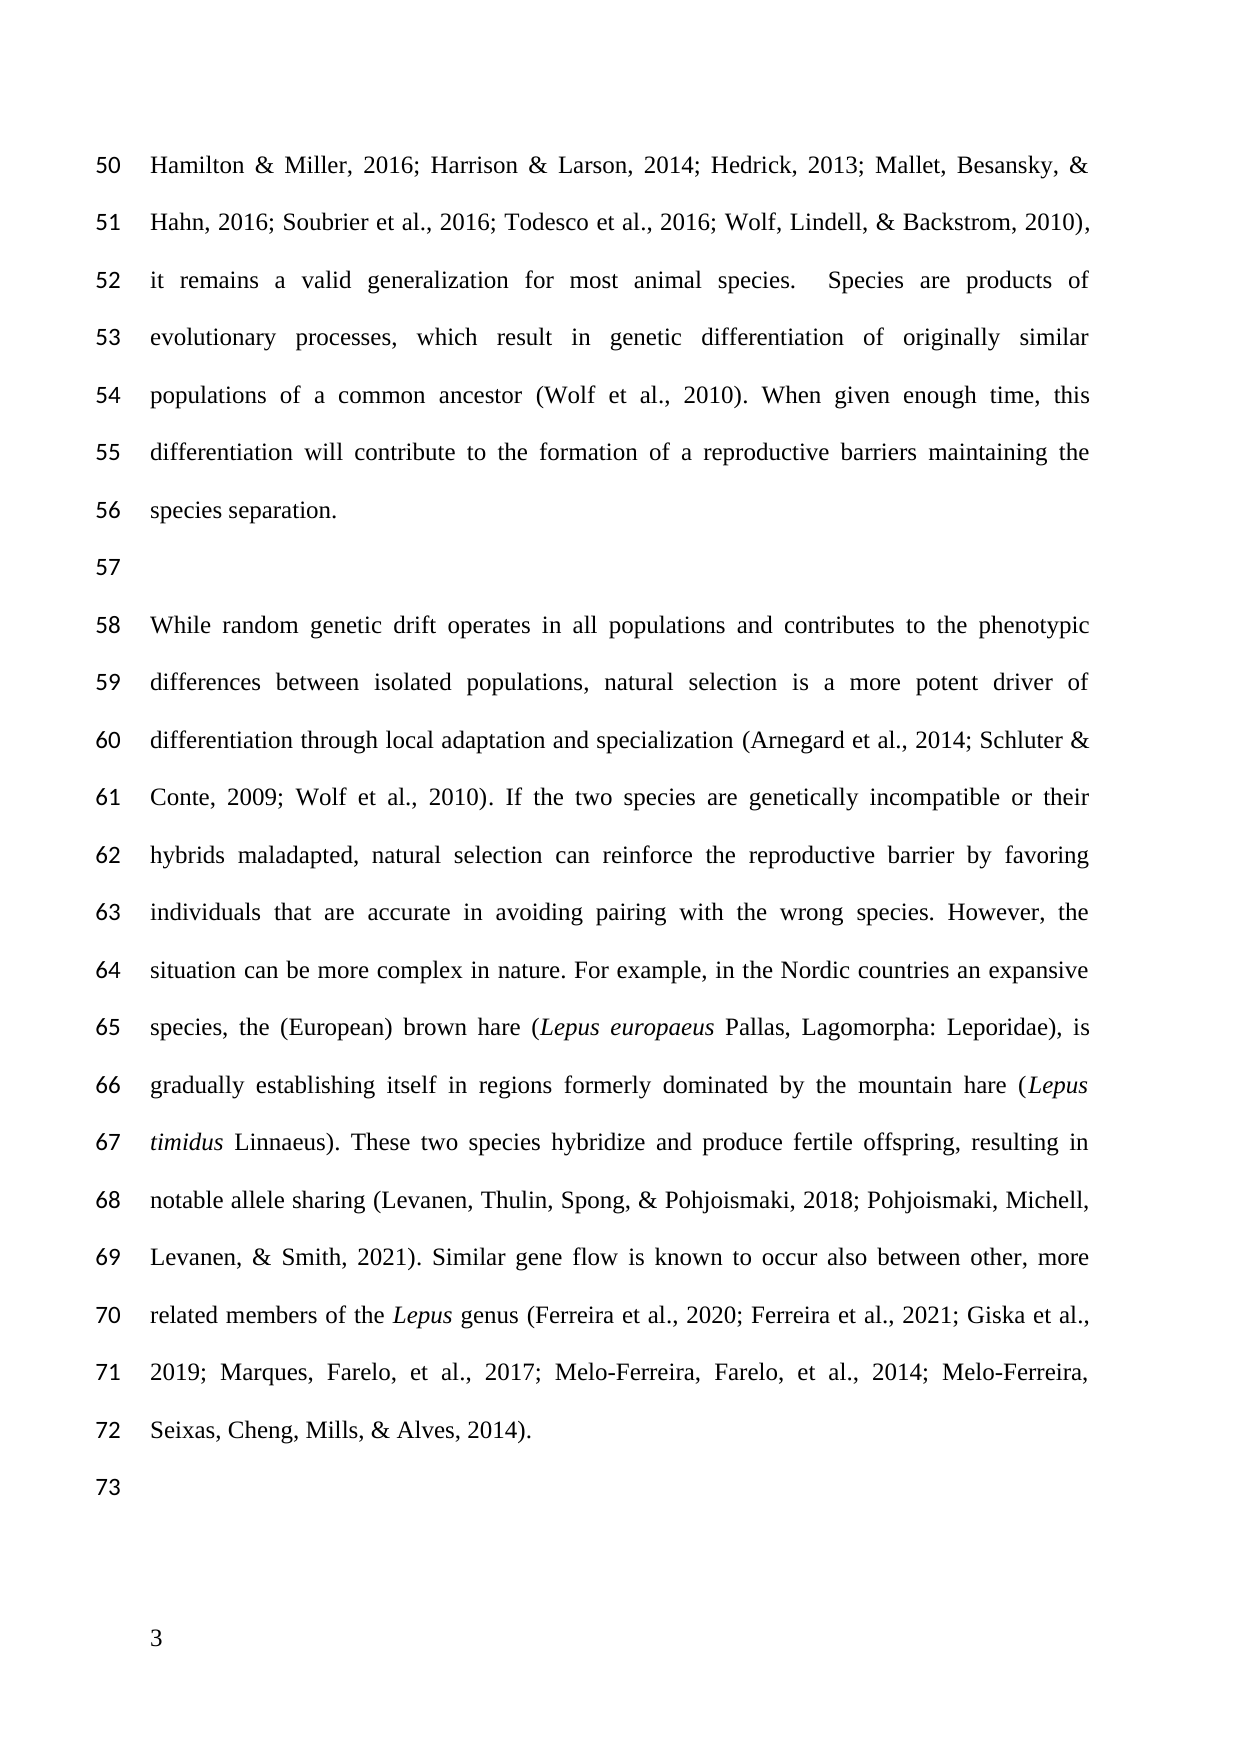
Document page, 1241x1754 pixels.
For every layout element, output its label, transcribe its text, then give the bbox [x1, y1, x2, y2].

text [150, 150, 1090, 524]
text While random genetic drift operates in all populations and contributes to the phenotypic differences between isolated populations, natural selection is a more potent driver of differentiation through local adaptation and specialization (Arnegard et al., 2014; Schluter & Conte, 2009; Wolf et al., 2010). If the two species are genetically incompatible or their hybrids maladapted, natural selection can reinforce the reproductive barrier by favoring individuals that are accurate in avoiding pairing with the wrong species. However, the situation can be more complex in nature. For example, in the Nordic countries an expansive species, the (European) brown hare (Lepus europaeus Pallas, Lagomorpha: Leporidae), is gradually establishing itself in regions formerly dominated by the mountain hare (Lepus timidus Linnaeus). These two species hybridize and produce fertile offspring, resulting in notable allele sharing (Levanen, Thulin, Spong, & Pohjoismaki, 2018; Pohjoismaki, Michell, Levanen, & Smith, 2021). Similar gene flow is known to occur also between other, more related members of the Lepus genus (Ferreira et al., 2020; Ferreira et al., 2021; Giska et al., 2019; Marques, Farelo, et al., 2017; Melo-Ferreira, Farelo, et al., 2014; Melo-Ferreira, Seixas, Cheng, Mills, & Alves, 2014). [150, 610, 1090, 1444]
